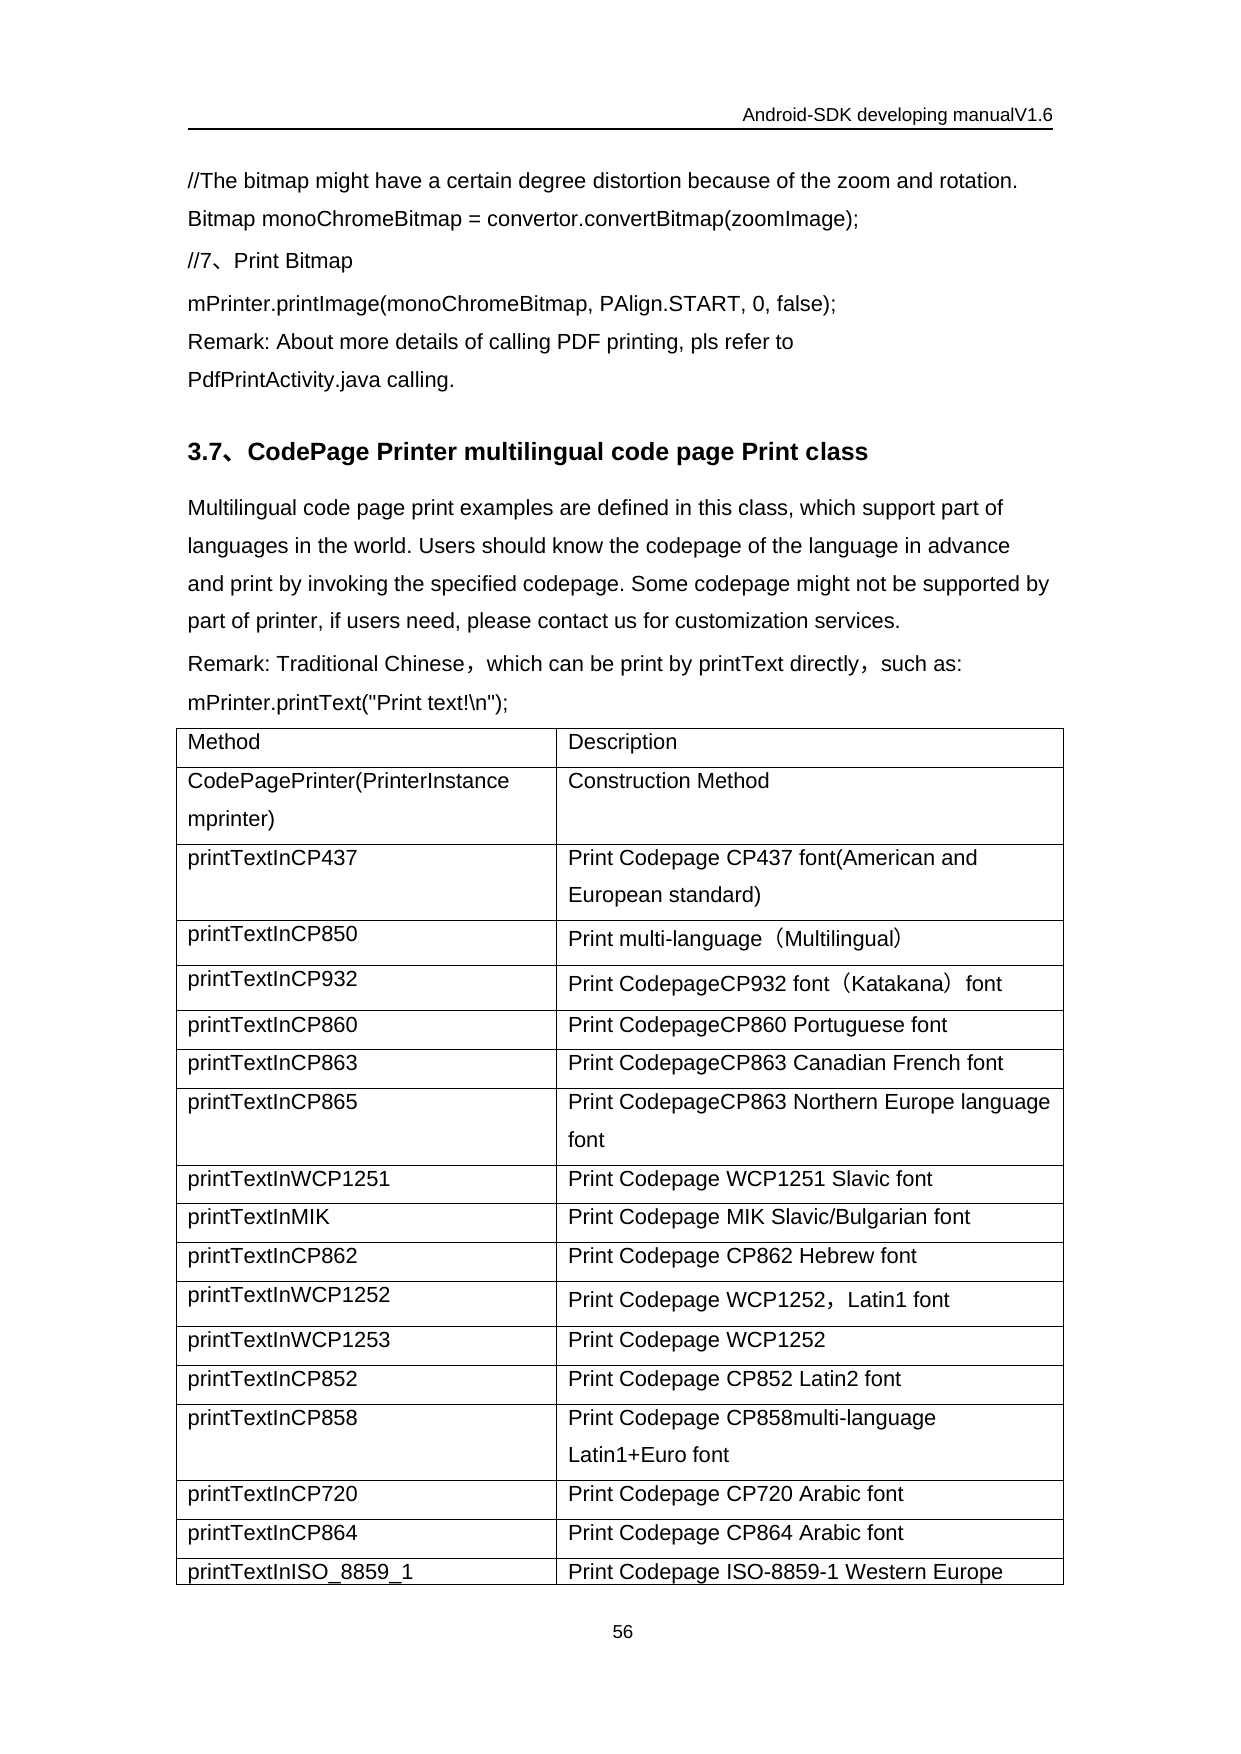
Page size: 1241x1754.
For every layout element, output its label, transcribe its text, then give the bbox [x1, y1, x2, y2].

text //7、Print Bitmap [187, 243, 1053, 275]
table_cell Print Codepage WCP1252 [557, 1327, 1063, 1365]
table_cell Print Codepage WCP1251 Slavic font [557, 1166, 1063, 1203]
table_cell printTextInCP865 [177, 1089, 556, 1164]
table_cell printTextInCP437 [177, 845, 556, 920]
table_cell Print Codepage CP852 Latin2 font [557, 1366, 1063, 1403]
text Remark: About more details of calling PDF printing, pls refer to [187, 329, 1053, 354]
table_cell printTextInWCP1253 [177, 1327, 556, 1365]
table_cell Print CodepageCP863 Canadian French font [557, 1050, 1063, 1088]
text Multilingual code page print examples are defined in this class, which support part of languages in the world. Users should know the codepage of the language in advance and print by invoking the specified codepage. Some codepage might not be supported by part of printer, if users need, please contact us for customization services. [187, 495, 1053, 633]
subtitle 3.7、CodePage Printer multilingual code page Print class [187, 431, 1053, 468]
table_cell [177, 1559, 556, 1584]
table_cell printTextInCP858 [177, 1405, 556, 1480]
table_cell printTextInCP852 [177, 1366, 556, 1403]
table_cell printTextInWCP1252 [177, 1282, 556, 1326]
table_cell Print Codepage MIK Slavic/Bulgarian font [557, 1204, 1063, 1242]
table_cell Print multi-language（Multilingual） [557, 921, 1063, 965]
table_cell Print CodepageCP860 Portuguese font [557, 1011, 1063, 1049]
table_cell Print Codepage CP720 Arabic font [557, 1481, 1063, 1519]
table_header Method [177, 729, 556, 767]
table_cell printTextInMIK [177, 1204, 556, 1242]
text //The bitmap might have a certain degree distortion because of the zoom and rotation. [187, 168, 1053, 193]
table_cell printTextInCP720 [177, 1481, 556, 1519]
table_cell Print Codepage CP858multi-language Latin1+Euro font [557, 1405, 1063, 1480]
text Remark: Traditional Chinese，which can be print by printText directly，such as: mPrinter.printText("Print text!\n"); [187, 646, 1053, 716]
table_cell printTextInCP932 [177, 966, 556, 1010]
table_cell printTextInCP863 [177, 1050, 556, 1088]
table_cell Print CodepageCP863 Northern Europe language font [557, 1089, 1063, 1164]
table_cell printTextInCP850 [177, 921, 556, 965]
table_cell Print Codepage CP864 Arabic font [557, 1520, 1063, 1557]
table_cell Print CodepageCP932 font（Katakana）font [557, 966, 1063, 1010]
table_cell CodePagePrinter(PrinterInstance mprinter) [177, 768, 556, 843]
table_header Description [557, 729, 1063, 767]
table_cell printTextInCP860 [177, 1011, 556, 1049]
text PdfPrintActivity.java calling. [187, 367, 1053, 392]
table_cell Print Codepage CP862 Hebrew font [557, 1243, 1063, 1281]
table_cell Print Codepage WCP1252，Latin1 font [557, 1282, 1063, 1326]
table_cell Print Codepage CP437 font(American and European standard) [557, 845, 1063, 920]
table_cell printTextInCP864 [177, 1520, 556, 1557]
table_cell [557, 1559, 1063, 1584]
text mPrinter.printImage(monoChromeBitmap, PAlign.START, 0, false); [187, 291, 1053, 316]
table_cell printTextInCP862 [177, 1243, 556, 1281]
table_cell printTextInWCP1251 [177, 1166, 556, 1203]
text Bitmap monoChromeBitmap = convertor.convertBitmap(zoomImage); [187, 206, 1053, 231]
table_cell Construction Method [557, 768, 1063, 843]
